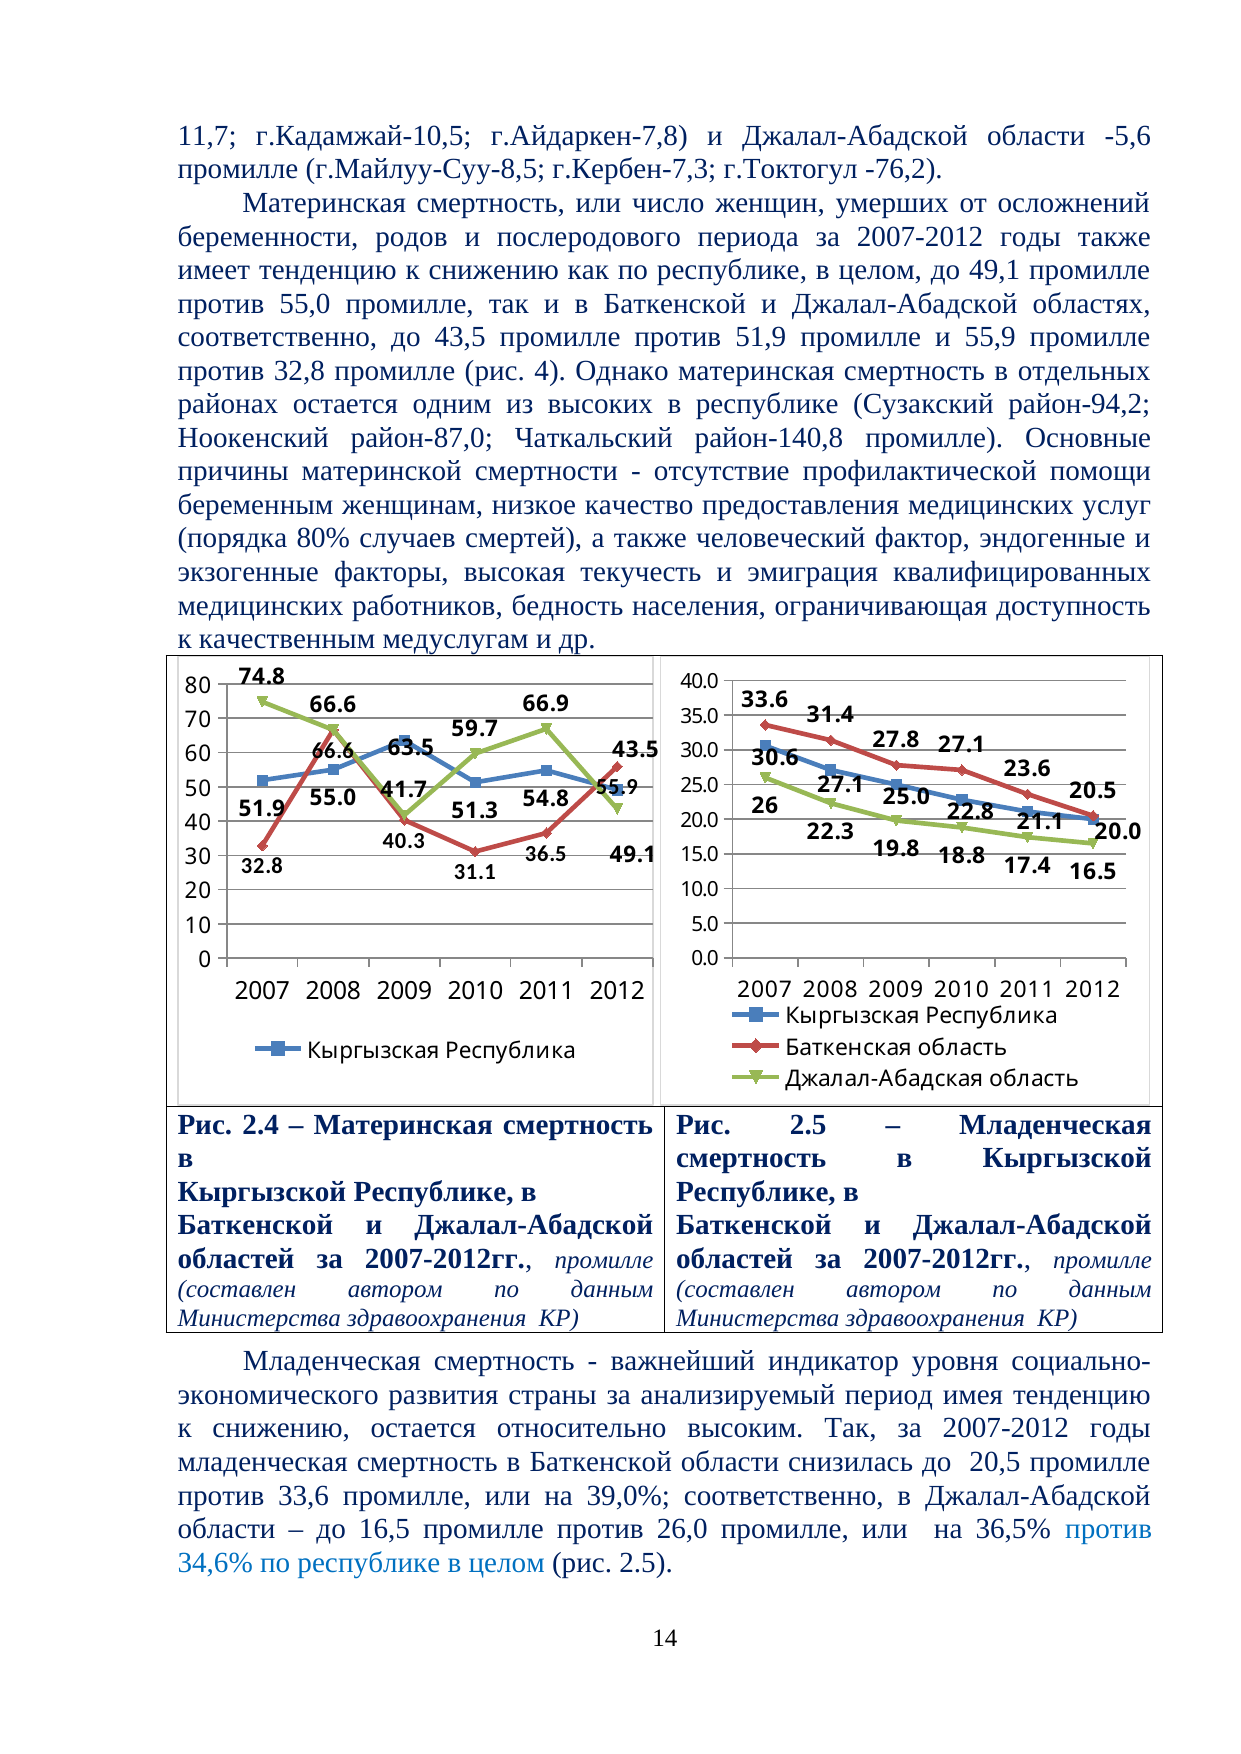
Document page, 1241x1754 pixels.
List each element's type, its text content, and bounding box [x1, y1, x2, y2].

text Материнская смертность, или число женщин, умерших от осложнений беременности, родов и послеродового периода за 2007-2012 годы также имеет тенденцию к снижению как по республике, в целом, до 49,1 промилле против 55,0 промилле, так и в Баткенской и Джалал-Абадской областях, соответственно, до 43,5 промилле против 51,9 промилле и 55,9 промилле против 32,8 промилле (рис. 4). Однако материнская смертность в отдельных районах остается одним из высоких в республике (Сузакский район-94,2; Ноокенский район-87,0; Чаткальский район-140,8 промилле). Основные причины материнской смертности - отсутствие профилактической помощи беременным женщинам, низкое качество предоставления медицинских услуг (порядка 80% случаев смертей), а также человеческий фактор, эндогенные и экзогенные факторы, высокая текучесть и эмиграция квалифицированных медицинских работников, бедность населения, ограничивающая доступность к качественным медуслугам и др. [177, 185, 1152, 655]
table_cell Рис. 2.4 – Материнская смертность в Кыргызской Республике, в Баткенской и Джалал-Абадской областей за 2007-2012гг., промилле (составлен автором по данным Министерства здравоохранения КР) [167, 1107, 664, 1332]
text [177, 118, 1152, 185]
table_header [167, 656, 177, 1106]
table_header [654, 656, 660, 1106]
text Младенческая смертность - важнейший индикатор уровня социально-экономического развития страны за анализируемый период имея тенденцию к снижению, остается относительно высоким. Так, за 2007-2012 годы младенческая смертность в Баткенской области снизилась до 20,5 промилле против 33,6 промилле, или на 39,0%; соответственно, в Джалал-Абадской области – до 16,5 промилле против 26,0 промилле, или на 36,5% против 34,6% по республике в целом (рис. 2.5). [177, 1343, 1152, 1578]
table_header [1150, 656, 1162, 1106]
table_cell Рис. 2.5 – Младенческая смертность в Кыргызской Республике, в Баткенской и Джалал-Абадской областей за 2007-2012гг., промилле (составлен автором по данным Министерства здравоохранения КР) [665, 1107, 1162, 1332]
